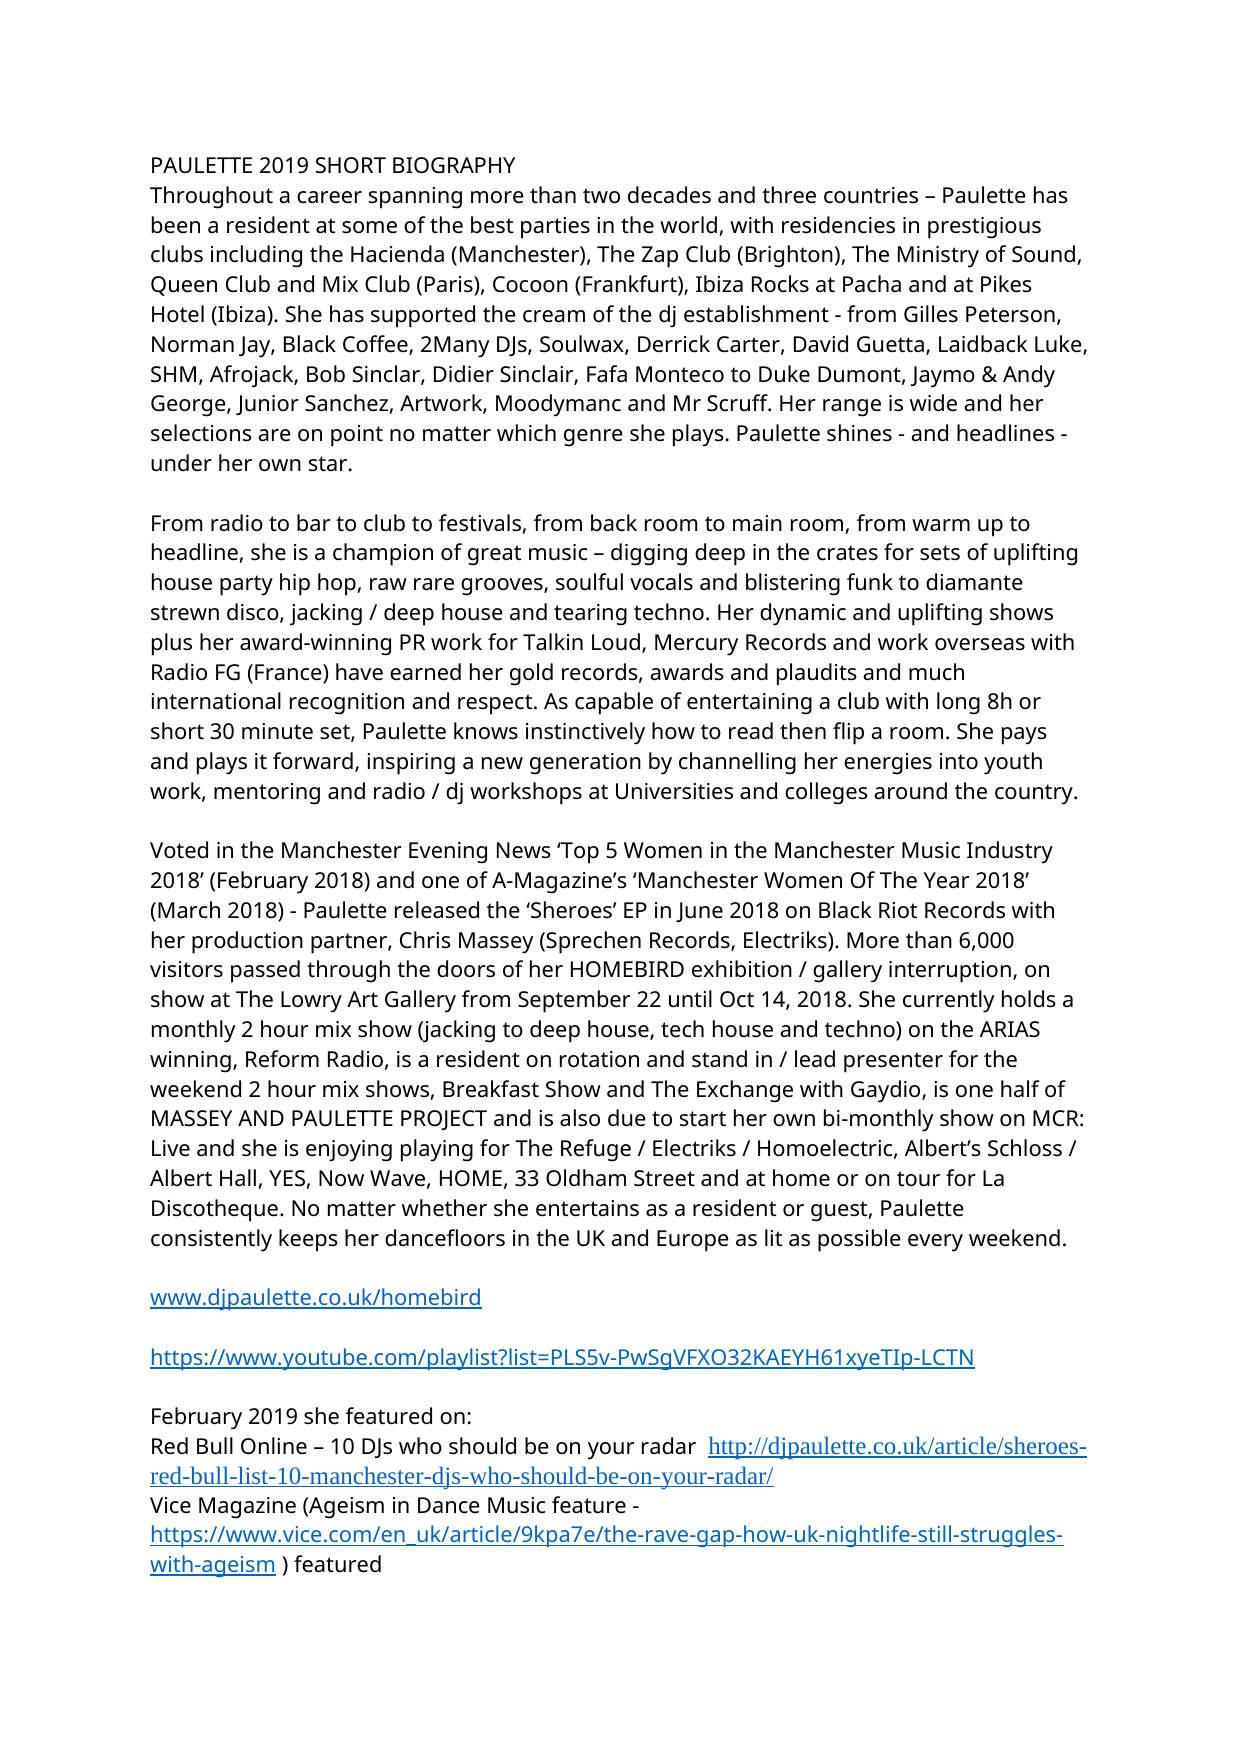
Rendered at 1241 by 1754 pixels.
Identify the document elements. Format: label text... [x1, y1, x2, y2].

text https://www.youtube.com/playlist?list=PLS5v-PwSgVFXO32KAEYH61xyeTIp-LCTN [150, 1342, 1090, 1371]
text PAULETTE 2019 SHORT BIOGRAPHY [150, 150, 1090, 180]
text From radio to bar to club to festivals, from back room to main room, from warm up to headline, she is a champion of great music – digging deep in the crates for sets of uplifting house party hip hop, raw rare grooves, soulful vocals and blistering funk to diamante strewn disco, jacking / deep house and tearing techno. Her dynamic and uplifting shows plus her award-winning PR work for Talkin Loud, Mercury Records and work overseas with Radio FG (France) have earned her gold records, awards and plaudits and much international recognition and respect. As capable of entertaining a club with long 8h or short 30 minute set, Paulette knows instinctively how to read then flip a room. She pays and plays it forward, inspiring a new generation by channelling her energies into youth work, mentoring and radio / dj workshops at Universities and colleges around the country. [150, 507, 1090, 805]
text Red Bull Online – 10 DJs who should be on your radar http://djpaulette.co.uk/article/sheroes-red-bull-list-10-manchester-djs-who-should-be-on-your-radar/ [150, 1431, 1090, 1489]
text Voted in the Manchester Evening News ‘Top 5 Women in the Manchester Music Industry 2018’ (February 2018) and one of A-Magazine’s ‘Manchester Women Of The Year 2018’ (March 2018) - Paulette released the ‘Sheroes’ EP in June 2018 on Black Riot Records with her production partner, Chris Massey (Sprechen Records, Electriks). More than 6,000 visitors passed through the doors of her HOMEBIRD exhibition / gallery interruption, on show at The Lowry Art Gallery from September 22 until Oct 14, 2018. She currently holds a monthly 2 hour mix show (jacking to deep house, tech house and techno) on the ARIAS winning, Reform Radio, is a resident on rotation and stand in / lead presenter for the weekend 2 hour mix shows, Breakfast Show and The Exchange with Gaydio, is one half of MASSEY AND PAULETTE PROJECT and is also due to start her own bi-monthly show on MCR: Live and she is enjoying playing for The Refuge / Electriks / Homoelectric, Albert’s Schloss / Albert Hall, YES, Now Wave, HOME, 33 Oldham Street and at home or on tour for La Discotheque. No matter whether she entertains as a resident or guest, Paulette consistently keeps her dancefloors in the UK and Europe as lit as possible every weekend. [150, 835, 1090, 1252]
text February 2019 she featured on: [150, 1401, 1090, 1431]
text www.djpaulette.co.uk/homebird [150, 1282, 1090, 1312]
text Throughout a career spanning more than two decades and three countries – Paulette has been a resident at some of the best parties in the world, with residencies in prestigious clubs including the Hacienda (Manchester), The Zap Club (Brighton), The Ministry of Sound, Queen Club and Mix Club (Paris), Cocoon (Frankfurt), Ibiza Rocks at Pacha and at Pikes Hotel (Ibiza). She has supported the cream of the dj establishment - from Gilles Peterson, Norman Jay, Black Coffee, 2Many DJs, Soulwax, Derrick Carter, David Guetta, Laidback Luke, SHM, Afrojack, Bob Sinclar, Didier Sinclair, Fafa Monteco to Duke Dumont, Jaymo & Andy George, Junior Sanchez, Artwork, Moodymanc and Mr Scruff. Her range is wide and her selections are on point no matter which genre she plays. Paulette shines - and headlines - under her own star. [150, 180, 1090, 478]
text Vice Magazine (Ageism in Dance Music feature - https://www.vice.com/en_uk/article/9kpa7e/the-rave-gap-how-uk-nightlife-still-struggles-with-ageism ) featured [150, 1489, 1090, 1579]
